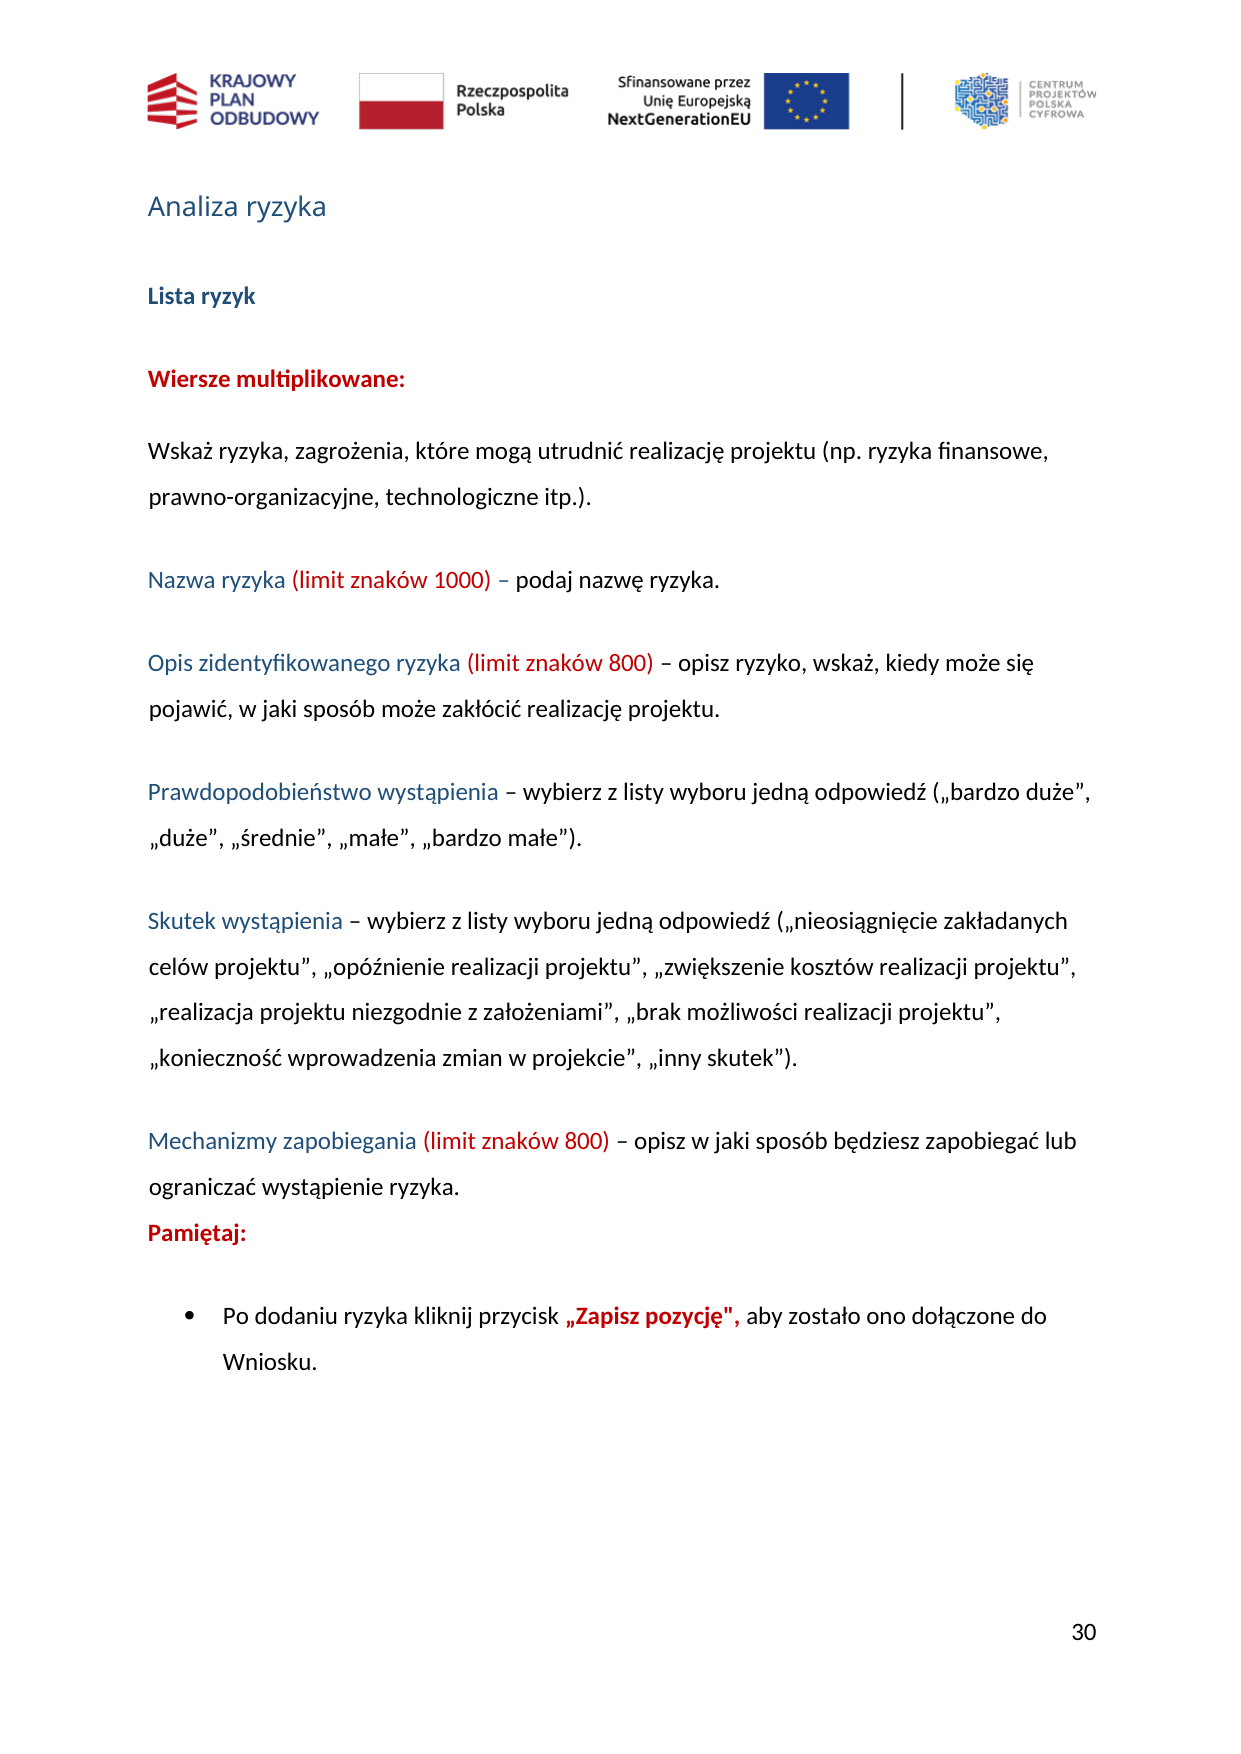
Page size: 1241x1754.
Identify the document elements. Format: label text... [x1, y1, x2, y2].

text Wiersze multiplikowane: [148, 363, 1096, 394]
text Prawdopodobieństwo wystąpienia – wybierz z listy wyboru jedną odpowiedź („bardzo duże”, „duże”, „średnie”, „małe”, „bardzo małe”). [148, 776, 1096, 852]
text Mechanizmy zapobiegania (limit znaków 800) – opisz w jaki sposób będziesz zapobiegać lub ograniczać wystąpienie ryzyka. [148, 1125, 1096, 1202]
text Skutek wystąpienia – wybierz z listy wyboru jedną odpowiedź („nieosiągnięcie zakładanych celów projektu”, „opóźnienie realizacji projektu”, „zwiększenie kosztów realizacji projektu”, „realizacja projektu niezgodnie z założeniami”, „brak możliwości realizacji projektu”, „konieczność wprowadzenia zmian w projekcie”, „inny skutek”). [148, 905, 1096, 1073]
text Nazwa ryzyka (limit znaków 1000) – podaj nazwę ryzyka. [148, 564, 1096, 594]
text Pamiętaj: [148, 1217, 1096, 1247]
subtitle Lista ryzyk [148, 280, 1096, 311]
list Po dodaniu ryzyka kliknij przycisk „Zapisz pozycję", aby zostało ono dołączone do Wniosku. [185, 1300, 1096, 1376]
picture [147, 73, 1097, 130]
text Opis zidentyfikowanego ryzyka (limit znaków 800) – opisz ryzyko, wskaż, kiedy może się pojawić, w jaki sposób może zakłócić realizację projektu. [148, 647, 1096, 723]
subtitle Analiza ryzyka [148, 187, 1096, 224]
text Wskaż ryzyka, zagrożenia, które mogą utrudnić realizację projektu (np. ryzyka finansowe, prawno-organizacyjne, technologiczne itp.). [148, 435, 1096, 511]
